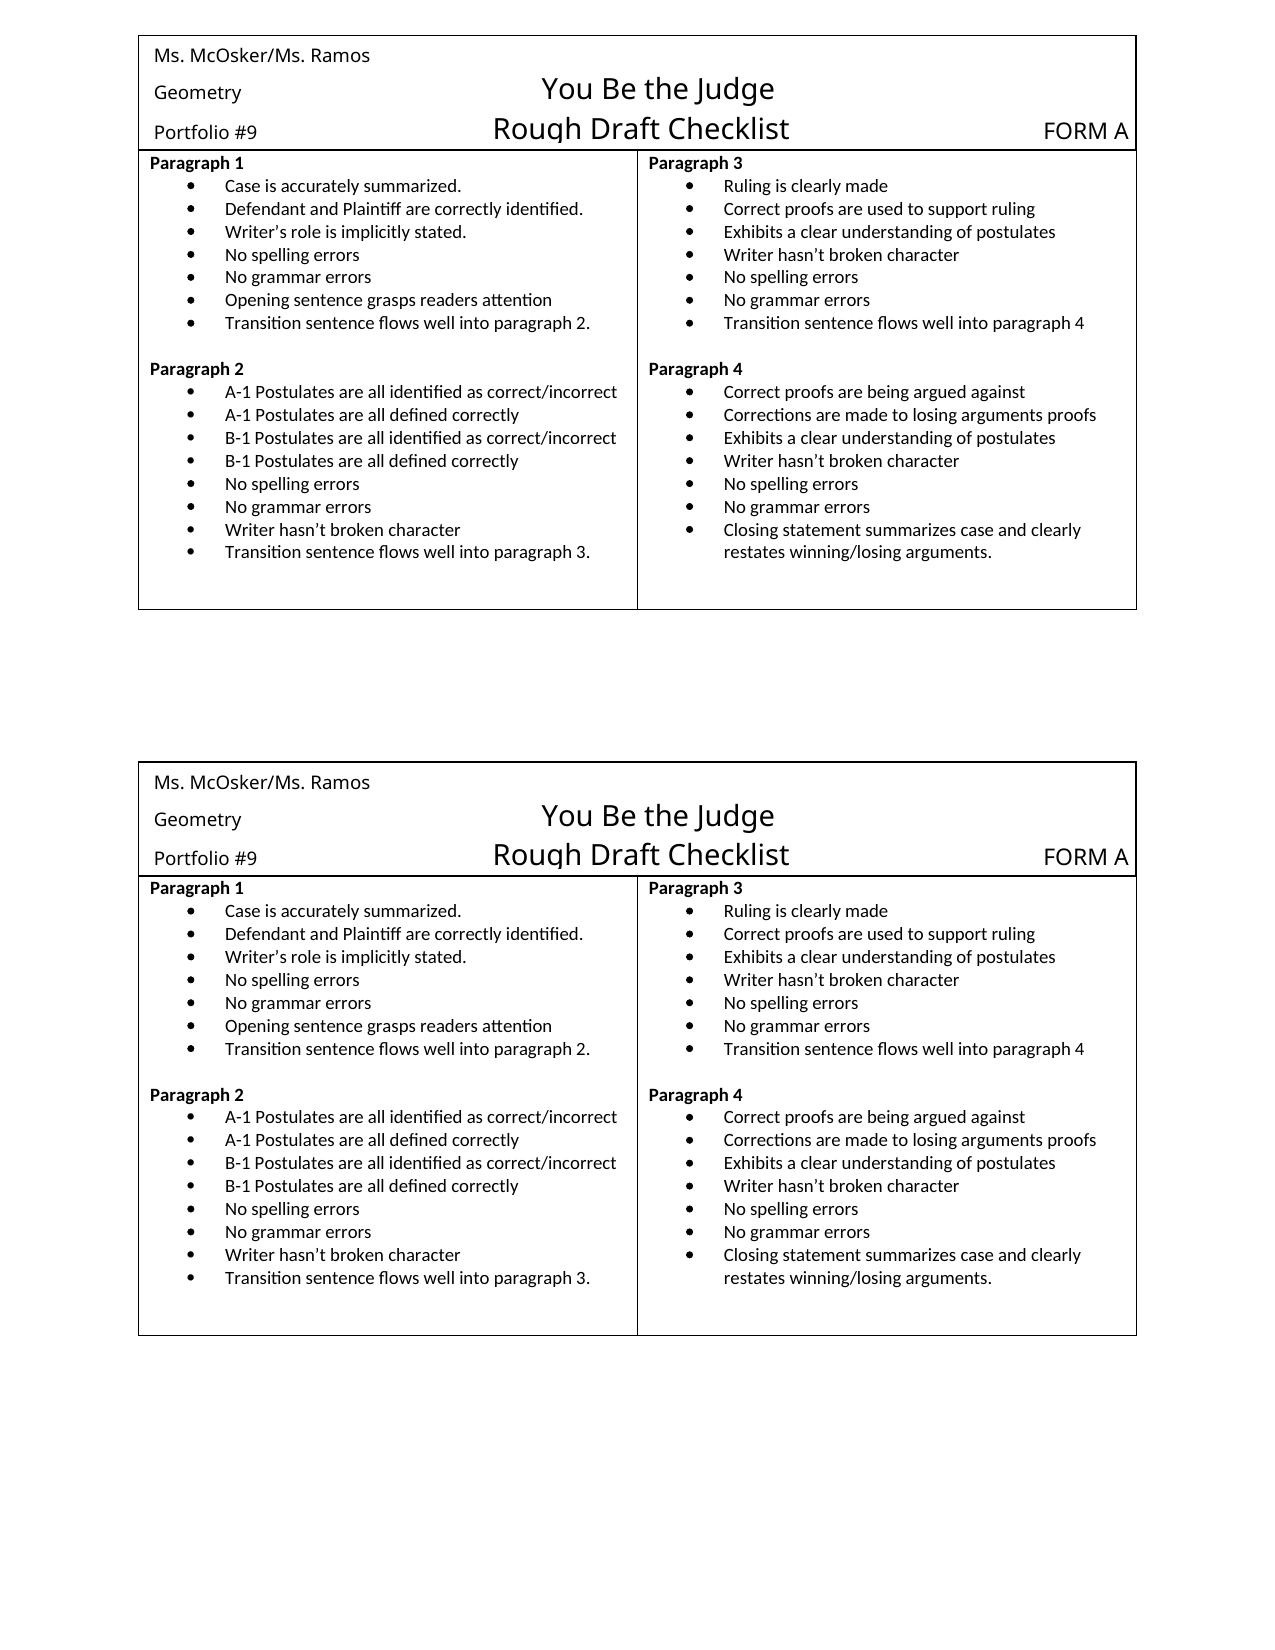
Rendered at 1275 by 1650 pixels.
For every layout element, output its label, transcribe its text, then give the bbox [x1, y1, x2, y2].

table_header Paragraph 1 Case is accurately summarized. Defendant and Plaintiff are correctly identified. Writer’s role is implicitly stated. No spelling errors No grammar errors Opening sentence grasps readers attention Transition sentence flows well into paragraph 2. Paragraph 2 A-1 Postulates are all identified as correct/incorrect A-1 Postulates are all defined correctly B-1 Postulates are all identified as correct/incorrect B-1 Postulates are all defined correctly No spelling errors No grammar errors Writer hasn’t broken character Transition sentence flows well into paragraph 3. [139, 877, 637, 1335]
table_header Paragraph 3 Ruling is clearly made Correct proofs are used to support ruling Exhibits a clear understanding of postulates Writer hasn’t broken character No spelling errors No grammar errors Transition sentence flows well into paragraph 4 Paragraph 4 Correct proofs are being argued against Corrections are made to losing arguments proofs Exhibits a clear understanding of postulates Writer hasn’t broken character No spelling errors No grammar errors Closing statement summarizes case and clearly restates winning/losing arguments. [638, 877, 1136, 1335]
table_header Paragraph 1 Case is accurately summarized. Defendant and Plaintiff are correctly identified. Writer’s role is implicitly stated. No spelling errors No grammar errors Opening sentence grasps readers attention Transition sentence flows well into paragraph 2. Paragraph 2 A-1 Postulates are all identified as correct/incorrect A-1 Postulates are all defined correctly B-1 Postulates are all identified as correct/incorrect B-1 Postulates are all defined correctly No spelling errors No grammar errors Writer hasn’t broken character Transition sentence flows well into paragraph 3. [139, 151, 637, 609]
table_header Paragraph 3 Ruling is clearly made Correct proofs are used to support ruling Exhibits a clear understanding of postulates Writer hasn’t broken character No spelling errors No grammar errors Transition sentence flows well into paragraph 4 Paragraph 4 Correct proofs are being argued against Corrections are made to losing arguments proofs Exhibits a clear understanding of postulates Writer hasn’t broken character No spelling errors No grammar errors Closing statement summarizes case and clearly restates winning/losing arguments. [638, 151, 1136, 609]
